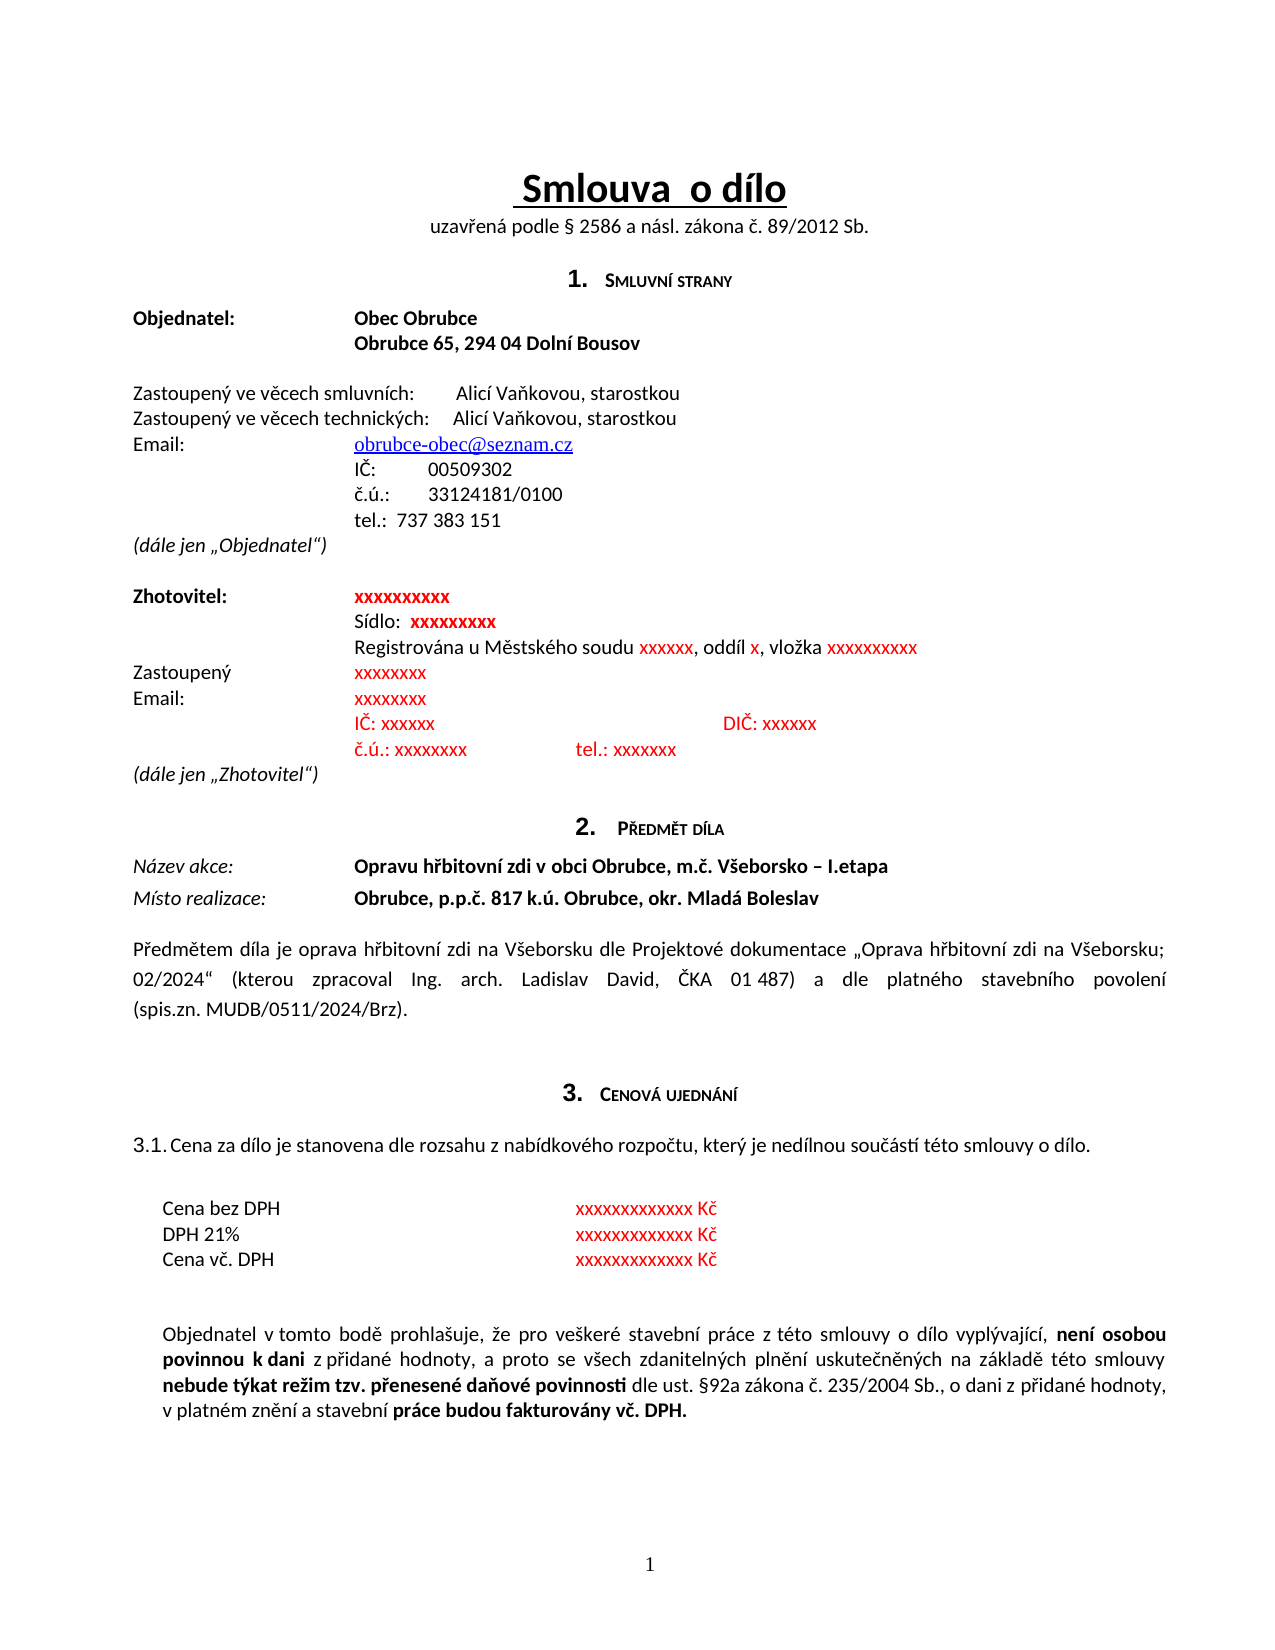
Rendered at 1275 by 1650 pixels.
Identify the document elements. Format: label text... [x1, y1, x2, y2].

list Předmět díla [133, 812, 1167, 840]
text Zastoupený ve věcech technických: Alicí Vaňkovou, starostkou [133, 405, 1167, 431]
text uzavřená podle § násl. zákona č. 89/2012 Sb. [133, 213, 1167, 239]
list Cena za dílo je stanovena dle rozsahu z nabídkového rozpočtu, který je nedílnou součástí této smlouvy o dílo. [133, 1132, 1167, 1183]
text Objednatel v tomto bodě prohlašuje, že pro veškeré stavební práce z této smlouvy o dílo vyplývající, není osobou povinnou k dani z přidané hodnoty, a proto se všech zdanitelných plnění uskutečněných na základě této smlouvy nebude týkat režim tzv. přenesené daňové povinnosti dle ust. §92a zákona č. 235/2004 Sb., o dani z přidané hodnoty, v platném znění a stavební práce budou fakturovány vč. DPH. [162, 1321, 1167, 1423]
text tel.: 737 383 151 [280, 507, 1167, 532]
text IČ: xxxxxx DIČ: xxxxxx [133, 710, 1167, 736]
text Sídlo: xxxxxxxxx [133, 609, 1167, 634]
text Objednatel: Obec Obrubce [133, 305, 1167, 330]
text Zastoupený xxxxxxxx [133, 659, 1167, 685]
text IČ: 00509302 [133, 456, 1167, 482]
text DPH 21% xxxxxxxxxxxxx Kč [162, 1221, 1167, 1246]
text (dále jen „Zhotovitel“) [133, 761, 1167, 787]
text č.ú.: xxxxxxxx tel.: xxxxxxx [133, 736, 1167, 761]
text Název akce: Opravu hřbitovní zdi v obci Obrubce, m.č. Všeborsko – I.etapa [133, 853, 1123, 878]
text Místo realizace: Obrubce, p.p.č. 817 k.ú. Obrubce, okr. Mladá Boleslav [133, 885, 1167, 910]
text Cena bez DPH xxxxxxxxxxxxx Kč [133, 1195, 1167, 1221]
text Zhotovitel: xxxxxxxxxx [133, 583, 1167, 609]
text č.ú.: 33124181/0100 [133, 482, 1167, 507]
title Smlouva o dílo [133, 162, 1167, 213]
text Email: obrubce-obec@seznam.cz [133, 431, 1167, 456]
text Cena vč. DPH xxxxxxxxxxxxx Kč [162, 1246, 1167, 1272]
text Obrubce 65, 294 04 Dolní Bousov [133, 330, 1167, 356]
text Registrována u Městského soudu xxxxxx, oddíl x, vložka xxxxxxxxxx [133, 634, 1167, 659]
text Předmětem díla je oprava hřbitovní zdi na Všeborsku dle Projektové dokumentace „Oprava hřbitovní zdi na Všeborsku; 02/2024“ (kterou zpracoval Ing. arch. Ladislav David, ČKA 01 487) a dle platného stavebního povolení (spis.zn. MUDB/0511/2024/Brz). [133, 936, 1167, 1022]
text Zastoupený ve věcech smluvních: Alicí Vaňkovou, starostkou [133, 380, 1167, 405]
list Cenová ujednání [133, 1078, 1167, 1107]
text Email: xxxxxxxx [133, 685, 1167, 710]
list Smluvní strany [133, 264, 1167, 292]
text (dále jen „Objednatel“) [133, 532, 1167, 558]
